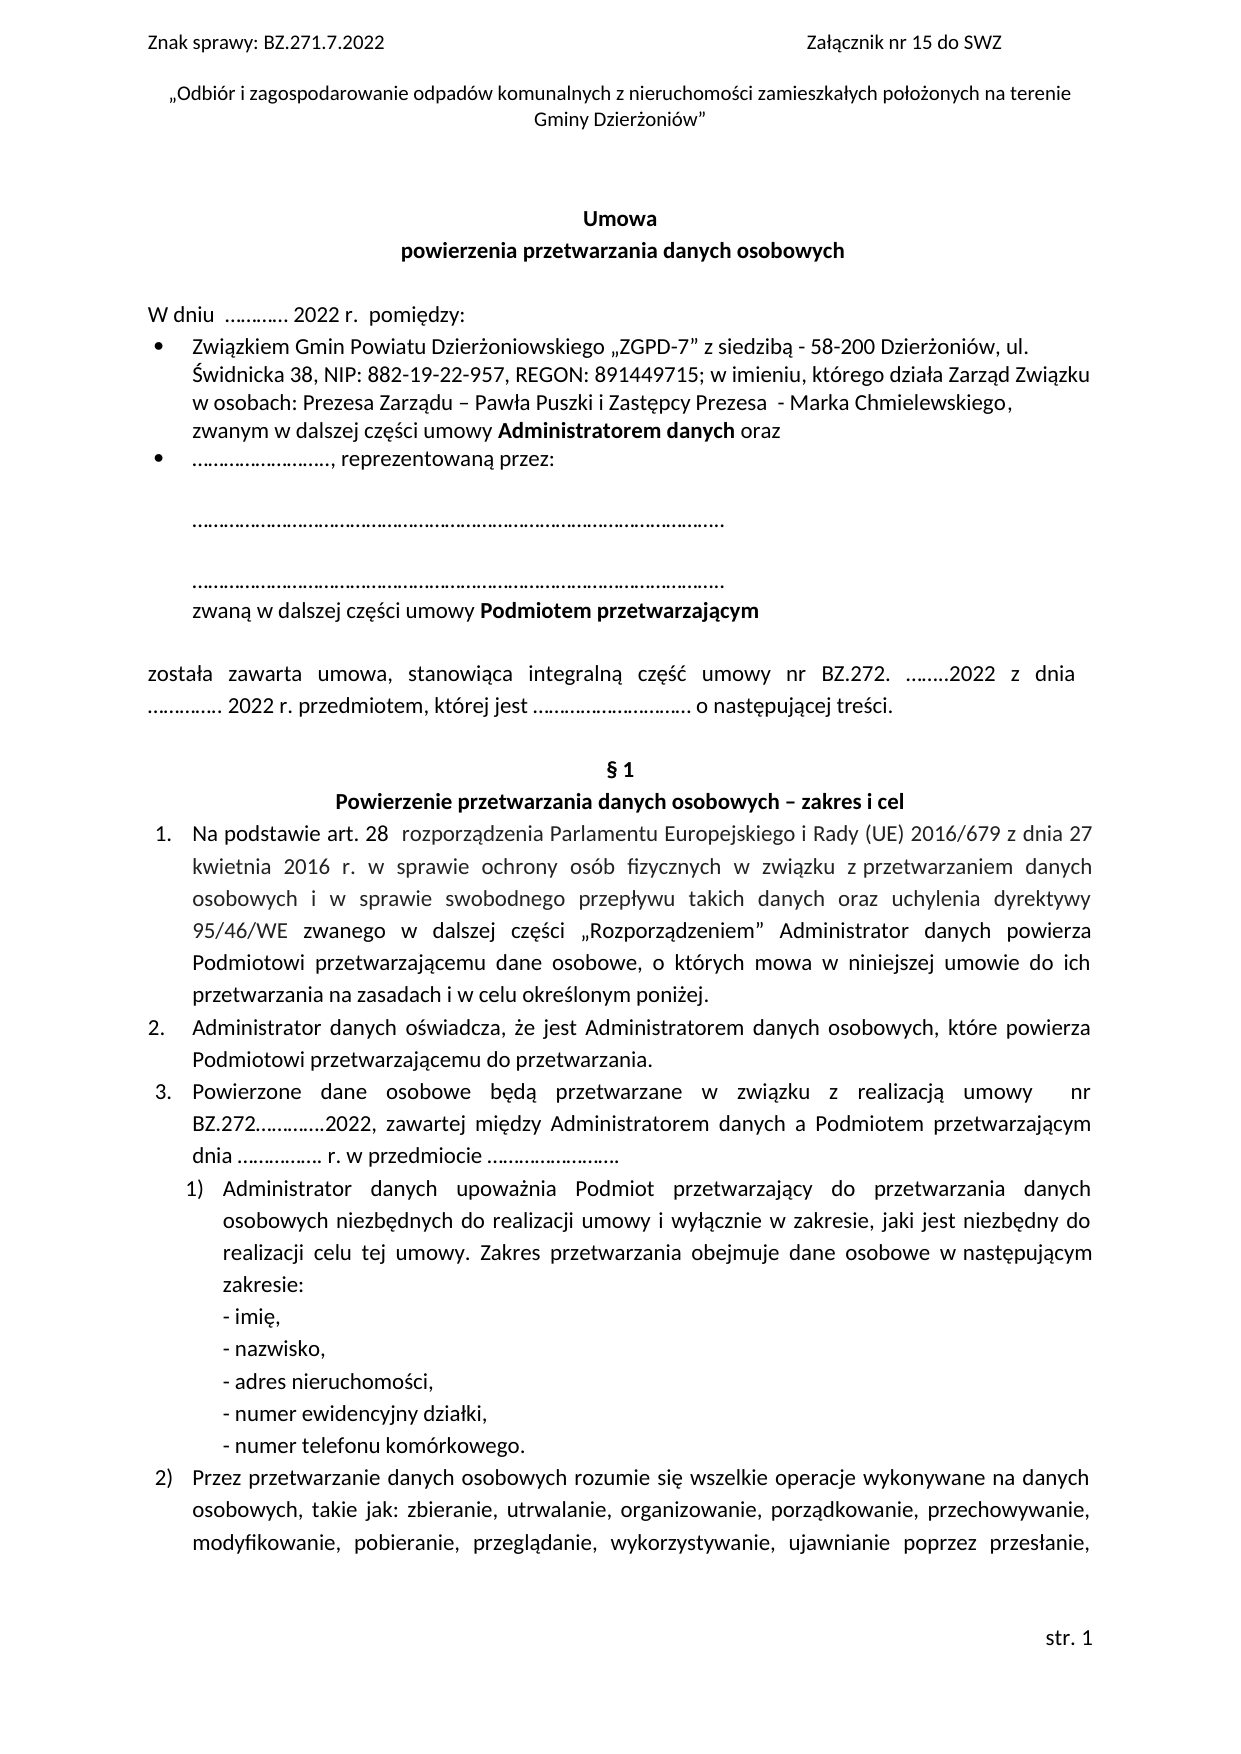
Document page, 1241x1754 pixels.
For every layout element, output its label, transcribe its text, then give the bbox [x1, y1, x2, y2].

text - imię, [223, 1302, 1093, 1330]
text W dniu ………… 2022 r. pomiędzy: [148, 300, 1093, 328]
text ……………………………………………………………………………………….. ……………………………………………………………………………………….. zwaną w dalszej części umowy Podmiotem przetwarzającym [192, 506, 1093, 624]
list Powierzone dane osobowe będą przetwarzane w związku z realizacją umowy nr BZ.272………….2022, zawartej między Administratorem danych a Podmiotem przetwarzającym dnia ……………. r. w przedmiocie ……………………. [154, 1077, 1093, 1169]
list Związkiem Gmin Powiatu Dzierżoniowskiego „ZGPD- z siedzibą - 58-200 Dzierżoniów, ul. Świdnicka 38, NIP: 882-19-22-957, REGON: 891449715; w imieniu, którego działa Zarząd Związku w osobach: Prezesa Zarządu – Pawła Puszki i Zastępcy Prezesa - Marka Chmielewskiego, zwanym w dalszej części umowy Administratorem danych oraz [154, 332, 1093, 444]
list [154, 1463, 1091, 1556]
text została zawarta umowa, stanowiąca integralną część umowy nr BZ.272. ……..2022 z dnia ………….. 2022 r. przedmiotem, której jest ………………………… o następującej treści. [148, 659, 1093, 719]
text - numer telefonu komórkowego. [223, 1431, 1093, 1459]
text Umowa [148, 204, 1093, 232]
text powierzenia przetwarzania danych osobowych [148, 236, 1093, 264]
list Administrator danych upoważnia Podmiot przetwarzający do przetwarzania danych osobowych niezbędnych do realizacji umowy i wyłącznie w zakresie, jaki jest niezbędny do realizacji celu tej umowy. Zakres przetwarzania obejmuje dane osobowe w następującym zakresie: [185, 1174, 1093, 1298]
text - numer ewidencyjny działki, [223, 1399, 1093, 1427]
list …………………….., reprezentowaną przez: [154, 444, 1093, 472]
text § 1 [148, 755, 1093, 783]
text - adres nieruchomości, [223, 1367, 1093, 1395]
list Administrator danych oświadcza, że jest Administratorem danych osobowych, które powierza Podmiotowi przetwarzającemu do przetwarzania. [148, 1013, 1093, 1073]
text - nazwisko, [223, 1334, 1093, 1363]
text Powierzenie przetwarzania danych osobowych – zakres i cel [148, 787, 1093, 815]
list Na podstawie art. 28 rozporządzenia Parlamentu Europejskiego i Rady (UE) 2016/679 z dnia 27 kwietnia 2016 r. w sprawie ochrony osób fizycznych w związku z przetwarzaniem danych osobowych i w sprawie swobodnego przepływu takich danych oraz uchylenia dyrektywy 95/46/WE zwanego w dalszej części „Rozporządzeniem” Administrator danych powierza Podmiotowi przetwarzającemu dane osobowe, o których mowa w niniejszej umowie do ich przetwarzania na zasadach i w celu określonym poniżej. [154, 819, 1093, 1008]
